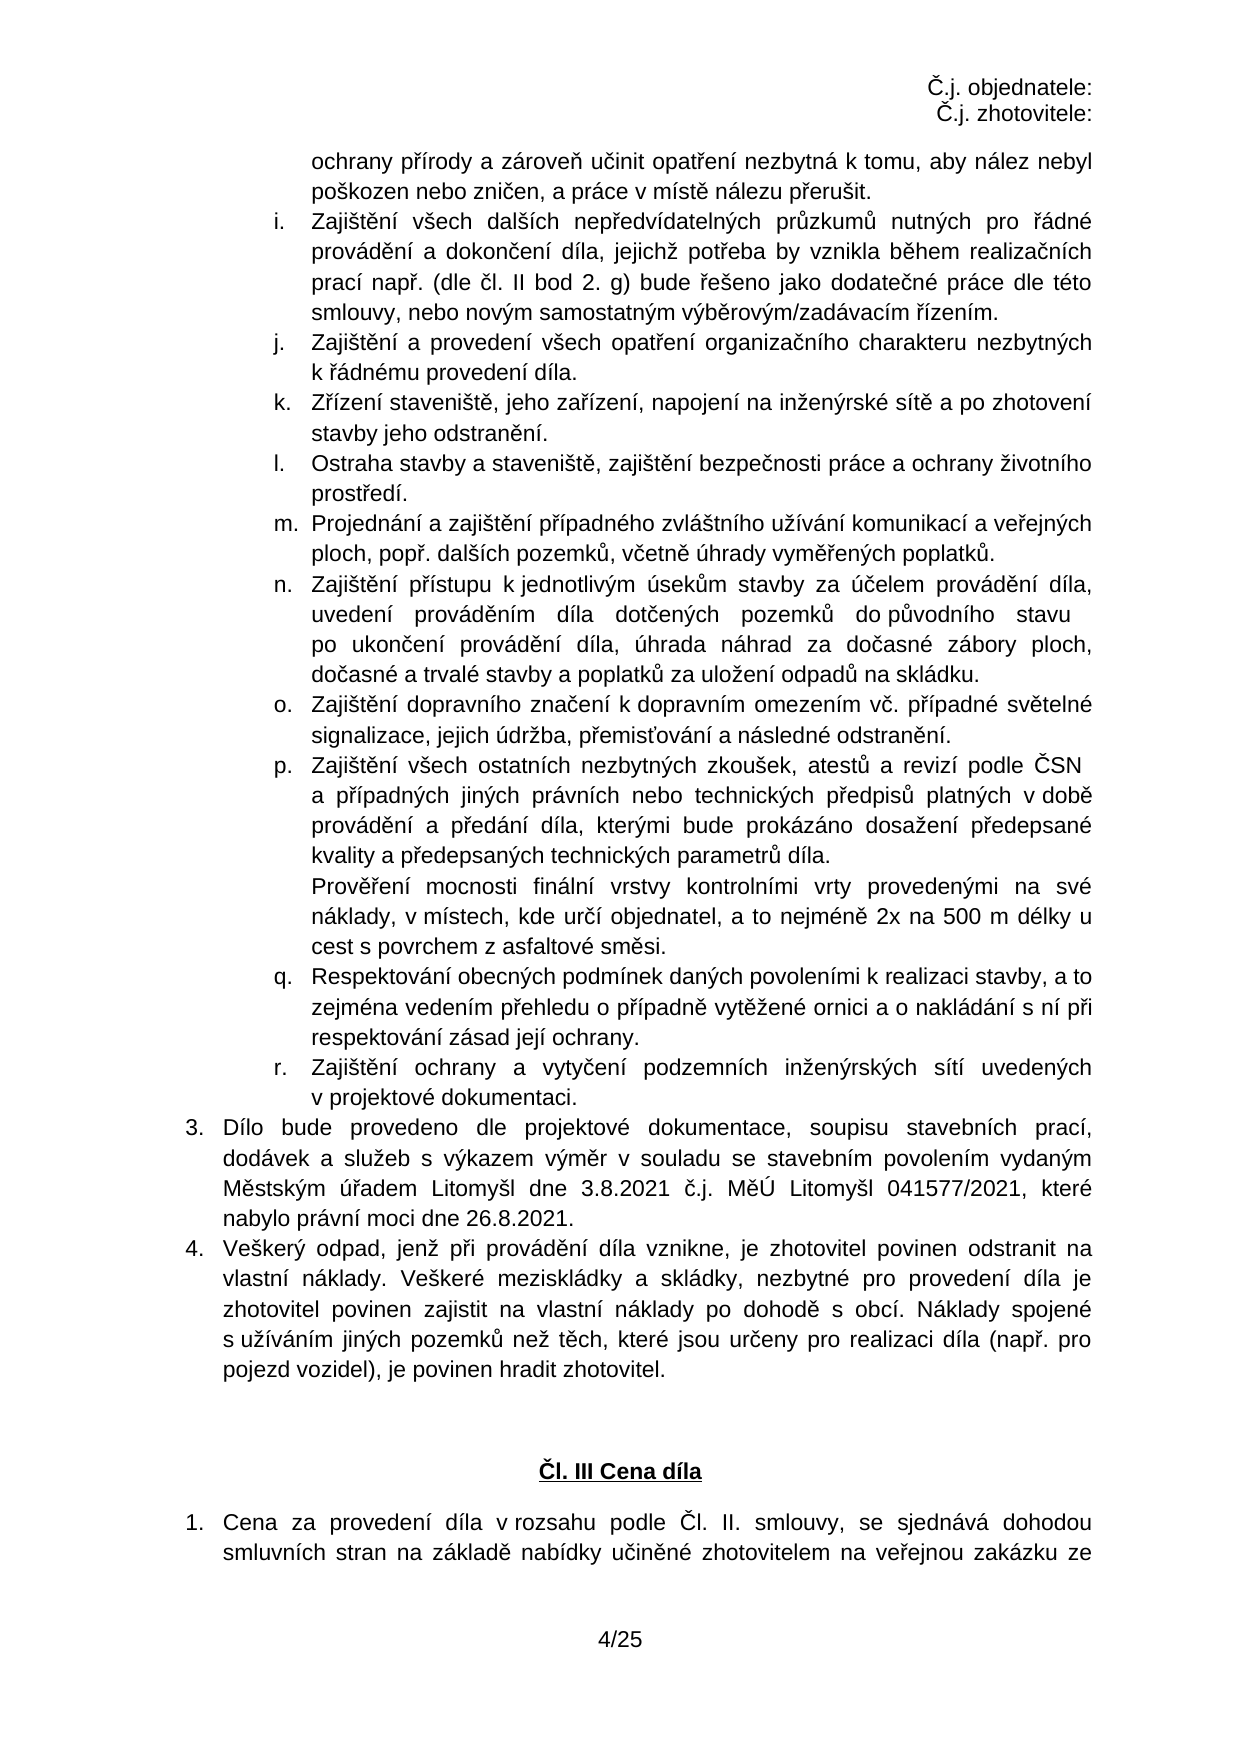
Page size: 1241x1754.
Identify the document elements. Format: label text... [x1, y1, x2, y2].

list Zajištění ochrany a vytyčení podzemních inženýrských sítí uvedených v projektové dokumentaci. [274, 1054, 1093, 1110]
list Zajištění všech ostatních nezbytných zkoušek, atestů a revizí podle ČSN a případných jiných právních nebo technických předpisů platných v době provádění a předání díla, kterými bude prokázáno dosažení předepsané kvality a předepsaných technických parametrů díla. [274, 752, 1093, 869]
list Zajištění dopravního značení k dopravním omezením vč. případné světelné signalizace, jejich údržba, přemisťování a následné odstranění. [274, 691, 1093, 748]
list Dílo bude provedeno dle projektové dokumentace, soupisu stavebních prací, dodávek a služeb s výkazem výměr v souladu se stavebním povolením vydaným Městským úřadem Litomyšl dne 3.8.2021 č.j. MěÚ Litomyšl 041577/2021, které nabylo právní moci dne 26.8.2021. [185, 1114, 1093, 1231]
list Zřízení staveniště, jeho zařízení, napojení na inženýrské sítě a po zhotovení stavby jeho odstranění. [274, 389, 1093, 446]
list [274, 148, 1093, 204]
list Ostraha stavby a staveniště, zajištění bezpečnosti práce a ochrany životního prostředí. [274, 450, 1093, 506]
list Zajištění všech dalších nepředvídatelných průzkumů nutných pro řádné provádění a dokončení díla, jejichž potřeba by vznikla během realizačních prací např. (dle čl. II bod 2. g) bude řešeno jako dodatečné práce dle této smlouvy, nebo novým samostatným výběrovým/zadávacím řízením. [274, 208, 1093, 325]
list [185, 1509, 1093, 1566]
list Prověření mocnosti finální vrstvy kontrolními vrty provedenými na své náklady, v místech, kde určí objednatel, a to nejméně 2x na 500 m délky u cest s povrchem z asfaltové směsi. [311, 873, 1093, 959]
list Respektování obecných podmínek daných povoleními k realizaci stavby, a to zejména vedením přehledu o případně vytěžené ornici a o nakládání s ní při respektování zásad její ochrany. [274, 963, 1093, 1050]
list Zajištění přístupu k jednotlivým úsekům stavby za účelem provádění díla, uvedení prováděním díla dotčených pozemků do původního stavu po ukončení provádění díla, úhrada náhrad za dočasné zábory ploch, dočasné a trvalé stavby a poplatků za uložení odpadů na skládku. [274, 571, 1093, 687]
list Veškerý odpad, jenž při provádění díla vznikne, je zhotovitel povinen odstranit na vlastní náklady. Veškeré meziskládky a skládky, nezbytné pro provedení díla je zhotovitel povinen zajistit na vlastní náklady po dohodě s obcí. Náklady spojené s užíváním jiných pozemků než těch, které jsou určeny pro realizaci díla (např. pro pojezd vozidel), je povinen hradit zhotovitel. [185, 1235, 1093, 1382]
list Zajištění a provedení všech opatření organizačního charakteru nezbytných k řádnému provedení díla. [274, 329, 1093, 385]
text Čl. III Cena díla [148, 1458, 1093, 1484]
list Projednání a zajištění případného zvláštního užívání komunikací a veřejných ploch, popř. dalších pozemků, včetně úhrady vyměřených poplatků. [274, 510, 1093, 567]
